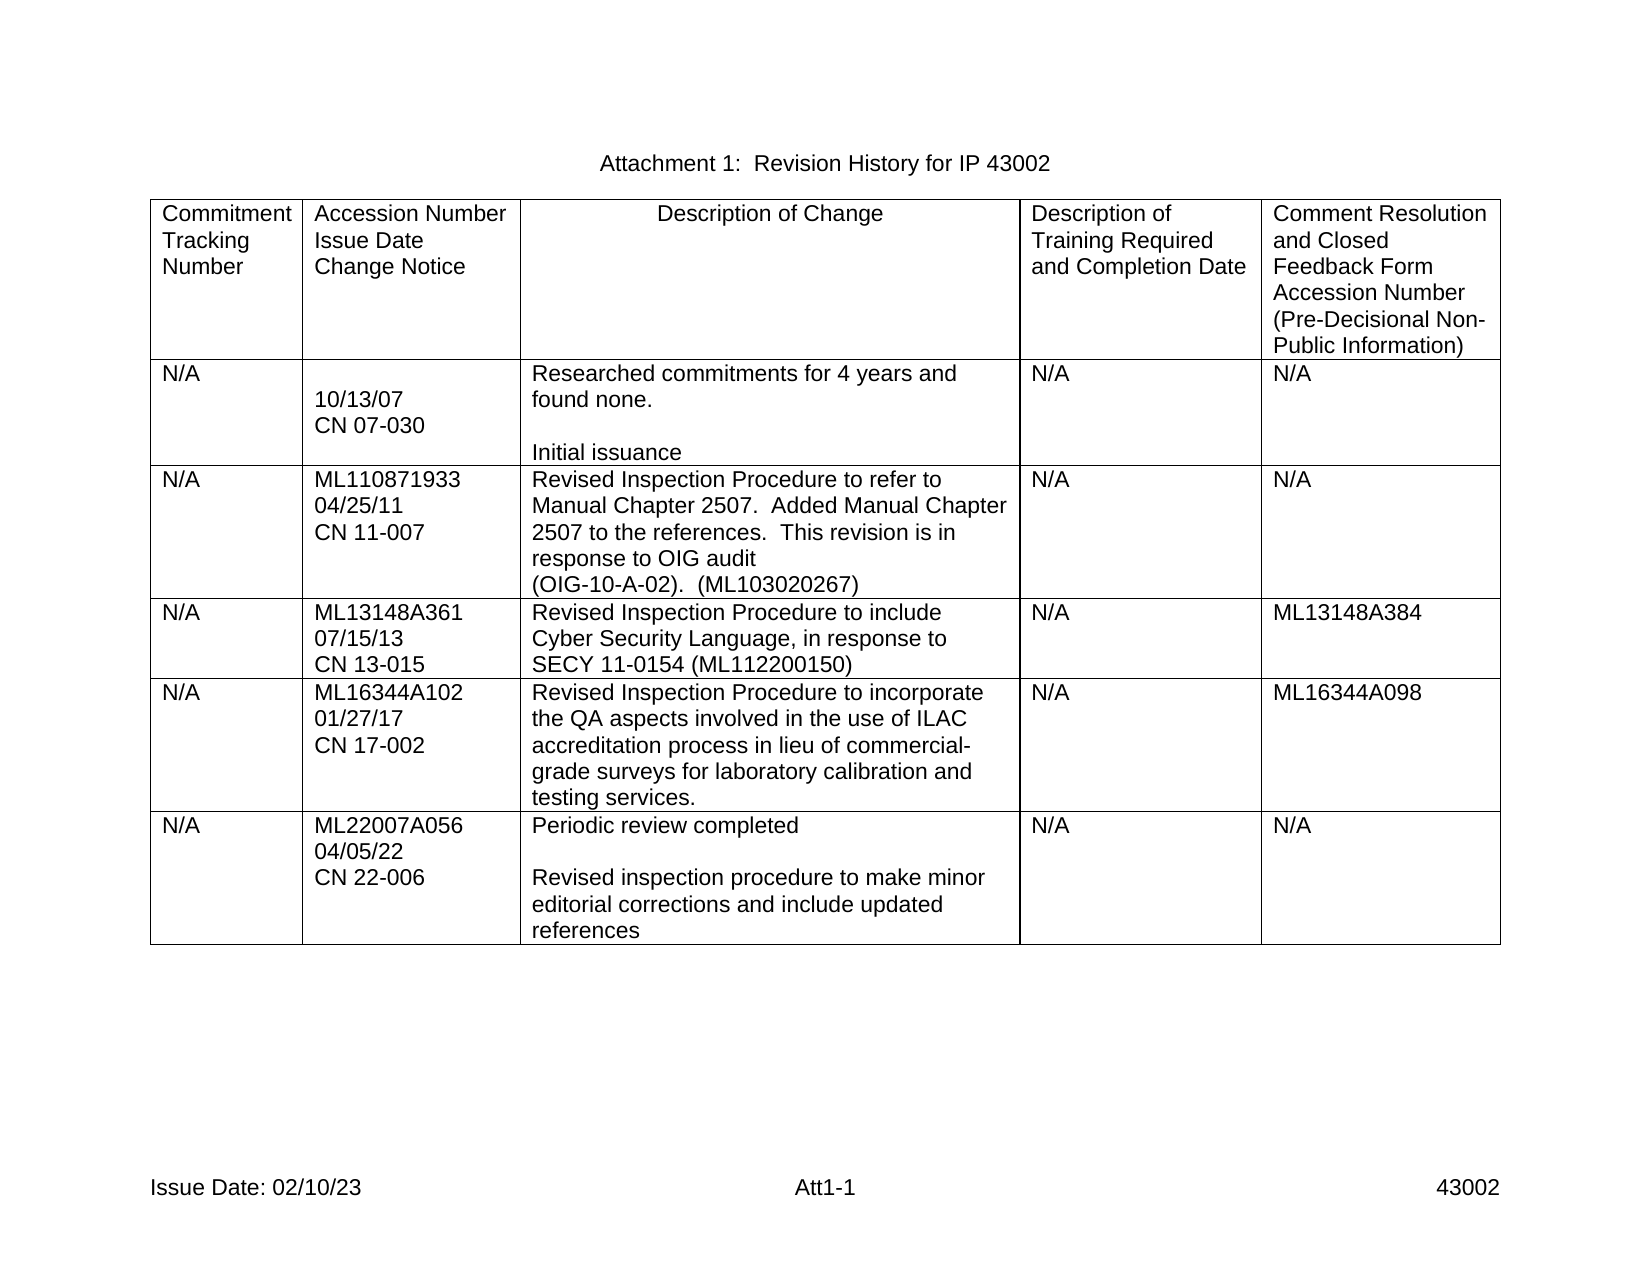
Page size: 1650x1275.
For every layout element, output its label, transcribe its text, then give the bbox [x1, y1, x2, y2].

table_cell ML16344A098 [1262, 679, 1500, 811]
table_cell ML13148A384 [1262, 599, 1500, 678]
table_cell N/A [1021, 812, 1261, 943]
table_header Description of Change [521, 200, 1019, 358]
table_cell N/A [151, 599, 302, 678]
table_cell N/A [151, 679, 302, 811]
table_cell N/A [1262, 466, 1500, 598]
table_cell N/A [151, 360, 302, 465]
title Attachment 1: Revision History for IP 43002 [150, 150, 1500, 176]
table_cell N/A [151, 812, 302, 943]
table_cell N/A [1262, 360, 1500, 465]
table_cell N/A [151, 466, 302, 598]
table_header Description of Training Required and Completion Date [1021, 200, 1261, 358]
table_cell Revised Inspection Procedure to refer to Manual Chapter 2507. Added Manual Chapter 2507 to the references. This revision is in response to OIG audit (OIG-10-A-02). (ML103020267) [521, 466, 1019, 598]
table_cell ML16344A102 01/27/17 CN 17-002 [303, 679, 520, 811]
table_header Comment Resolution and Closed Feedback Form Accession Number (Pre-Decisional Non-Public Information) [1262, 200, 1500, 358]
table_cell ML13148A361 07/15/13 CN 13-015 [303, 599, 520, 678]
table_cell Revised Inspection Procedure to include Cyber Security Language, in response to SECY 11-0154 (ML112200150) [521, 599, 1019, 678]
table_cell Periodic review completed Revised inspection procedure to make minor editorial corrections and include updated references [521, 812, 1019, 943]
table_cell Revised Inspection Procedure to incorporate the QA aspects involved in the use of ILAC accreditation process in lieu of commercial-grade surveys for laboratory calibration and testing services. [521, 679, 1019, 811]
table_cell N/A [1021, 360, 1261, 465]
table_header Accession Number Issue Date Change Notice [303, 200, 520, 358]
table_cell N/A [1262, 812, 1500, 943]
table_header Commitment Tracking Number [151, 200, 302, 358]
table_cell Researched commitments for 4 years and found none. Initial issuance [521, 360, 1019, 465]
table_cell 10/13/07 CN 07-030 [303, 360, 520, 465]
table_cell N/A [1021, 599, 1261, 678]
table_cell ML110871933 04/25/11 CN 11-007 [303, 466, 520, 598]
table_cell N/A [1021, 466, 1261, 598]
table_cell N/A [1021, 679, 1261, 811]
table_cell ML22007A056 04/05/22 CN 22-006 [303, 812, 520, 943]
